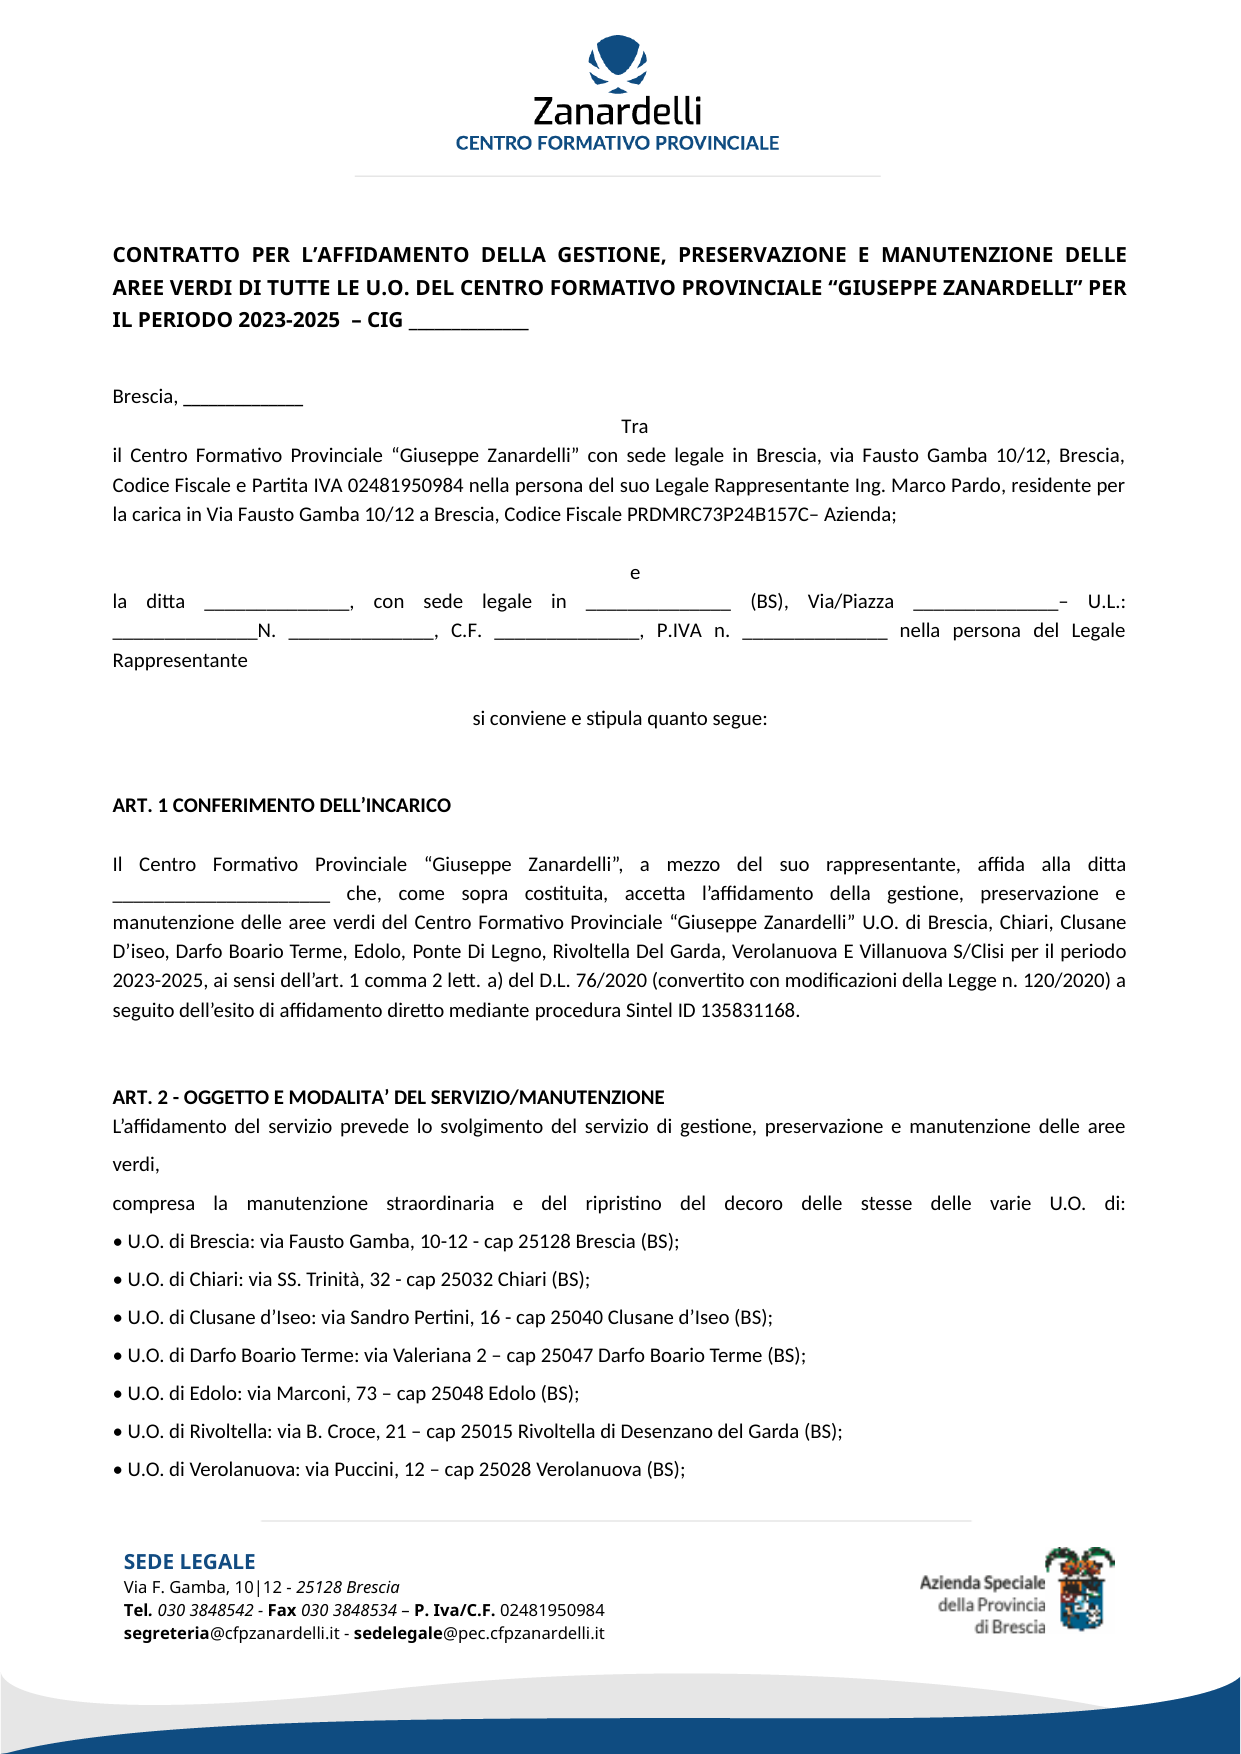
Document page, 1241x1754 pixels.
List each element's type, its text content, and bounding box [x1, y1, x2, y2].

picture [0, 1672, 1241, 1754]
text • U.O. di Clusane d’Iseo: via Sandro Pertini, 16 - cap 25040 Clusane d’Iseo (BS); [112, 1304, 1128, 1329]
text ART. 1 CONFERIMENTO DELL’INCARICO [112, 793, 1128, 818]
text L’affidamento del servizio prevede lo svolgimento del servizio di gestione, preservazione e manutenzione delle aree verdi, compresa la manutenzione straordinaria e del ripristino del decoro delle stesse delle varie U.O. di: • U.O. di Brescia: via Fausto Gamba, 10-12 - cap 25128 Brescia (BS); [112, 1113, 1128, 1253]
text ART. 2 - OGGETTO E MODALITA’ DEL SERVIZIO/MANUTENZIONE [112, 1084, 1128, 1110]
text la ditta ______________, con sede legale in ______________ (BS), Via/Piazza ______________– U.L.: ______________N. ______________, C.F. ______________, P.IVA n. ______________ nella persona del Legale Rappresentante [112, 588, 1128, 672]
text Il Centro Formativo Provinciale “Giuseppe Zanardelli”, a mezzo del suo rappresentante, affida alla ditta _____________________ che, come sopra costituita, accetta l’affidamento della gestione, preservazione e manutenzione delle aree verdi del Centro Formativo Provinciale “Giuseppe Zanardelli” U.O. di Brescia, Chiari, Clusane D’iseo, Darfo Boario Terme, Edolo, Ponte Di Legno, Rivoltella Del Garda, Verolanuova E Villanuova S/Clisi per il periodo 2023-2025, ai sensi dell’art. 1 comma 2 lett. a) del D.L. 76/2020 (convertito con modificazioni della Legge n. 120/2020) a seguito dell’esito di affidamento diretto mediante procedura Sintel ID 135831168. [112, 851, 1128, 1022]
text • U.O. di Rivoltella: via B. Croce, 21 – cap 25015 Rivoltella di Desenzano del Garda (BS); [112, 1418, 1128, 1444]
picture [157, 0, 1078, 198]
text Tra [142, 413, 1128, 439]
text • U.O. di Verolanuova: via Puccini, 12 – cap 25028 Verolanuova (BS); [112, 1457, 1128, 1482]
text e [142, 559, 1128, 585]
text • U.O. di Edolo: via Marconi, 73 – cap 25048 Edolo (BS); [112, 1380, 1128, 1406]
text il Centro Formativo Provinciale “Giuseppe Zanardelli” con sede legale in Brescia, via Fausto Gamba 10/12, Brescia, Codice Fiscale e Partita IVA 02481950984 nella persona del suo Legale Rappresentante Ing. Marco Pardo, residente per la carica in Via Fausto Gamba 10/12 a Brescia, Codice Fiscale PRDMRC73P24B157C– Azienda; [112, 443, 1128, 526]
text Brescia, ______________ [112, 381, 1128, 409]
picture [0, 1491, 1238, 1634]
text CONTRATTO PER L’AFFIDAMENTO DELLA GESTIONE, PRESERVAZIONE E MANUTENZIONE DELLE AREE VERDI DI TUTTE LE U.O. DEL CENTRO FORMATIVO PROVINCIALE “GIUSEPPE ZANARDELLI” PER IL PERIODO 2023-2025 – CIG ______________ [112, 240, 1128, 334]
text • U.O. di Darfo Boario Terme: via Valeriana 2 – cap 25047 Darfo Boario Terme (BS); [112, 1342, 1128, 1368]
text si conviene e stipula quanto segue: [112, 705, 1128, 731]
text • U.O. di Chiari: via SS. Trinità, 32 - cap 25032 Chiari (BS); [112, 1266, 1128, 1291]
